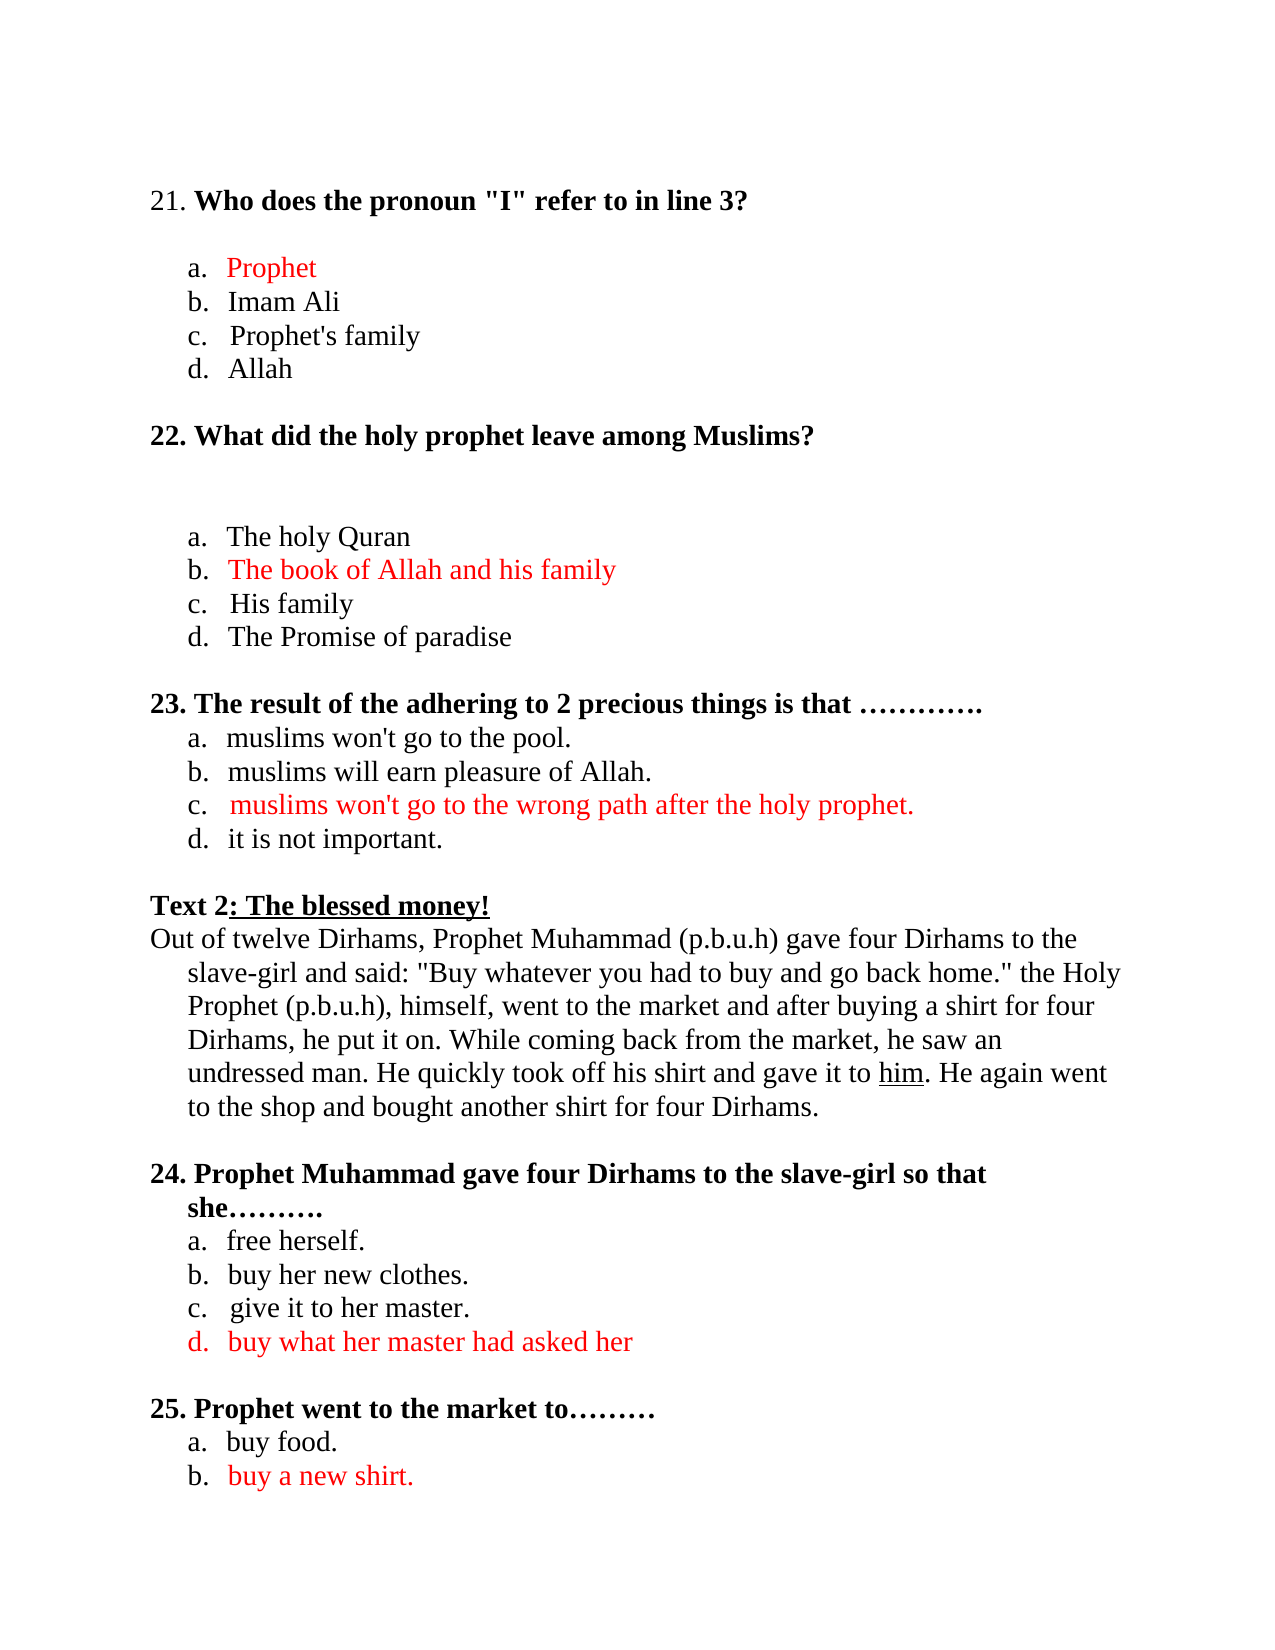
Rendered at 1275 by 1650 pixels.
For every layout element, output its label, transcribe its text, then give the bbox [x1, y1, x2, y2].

text a. The holy Quran [187, 519, 1125, 552]
text d. The Promise of paradise [187, 619, 1125, 653]
text d. buy what her master had asked her [187, 1324, 1125, 1357]
text b. buy her new clothes. [187, 1257, 1125, 1290]
text Text 2: The blessed money! [150, 888, 1125, 921]
text a. muslims won't go to the pool. [187, 720, 1125, 754]
text d. Allah [187, 351, 1125, 385]
text b. The book of Allah and his family [187, 552, 1125, 586]
text b. buy a new shirt. [187, 1458, 1125, 1492]
text a. Prophet [187, 251, 1125, 284]
text Out of twelve Dirhams, Prophet Muhammad (p.b.u.h) gave four Dirhams to the slave-girl and said: "Buy whatever you had to buy and go back home." the Holy Prophet (p.b.u.h), himself, went to the market and after buying a shirt for four Dirhams, he put it on. While coming back from the market, he saw an undressed man. He quickly took off his shirt and gave it to him. He again went to the shop and bought another shirt for four Dirhams. [150, 921, 1125, 1123]
text 22. What did the holy prophet leave among Muslims? [150, 418, 1125, 452]
text 25. Prophet went to the market to……… [150, 1391, 1125, 1424]
text c. His family [187, 586, 1125, 619]
text c. give it to her master. [187, 1290, 1125, 1324]
text a. buy food. [187, 1424, 1125, 1458]
text d. it is not important. [187, 821, 1125, 854]
text 21. Who does the pronoun "I" refer to in line 3? [150, 183, 1125, 217]
text b. Imam Ali [187, 284, 1125, 318]
text 23. The result of the adhering to 2 precious things is that …………. [150, 687, 1125, 720]
text c. Prophet's family [187, 318, 1125, 351]
text b. muslims will earn pleasure of Allah. [187, 754, 1125, 787]
text 24. Prophet Muhammad gave four Dirhams to the slave-girl so that she………. [150, 1156, 1125, 1223]
text a. free herself. [187, 1223, 1125, 1257]
text c. muslims won't go to the wrong path after the holy prophet. [187, 787, 1125, 821]
